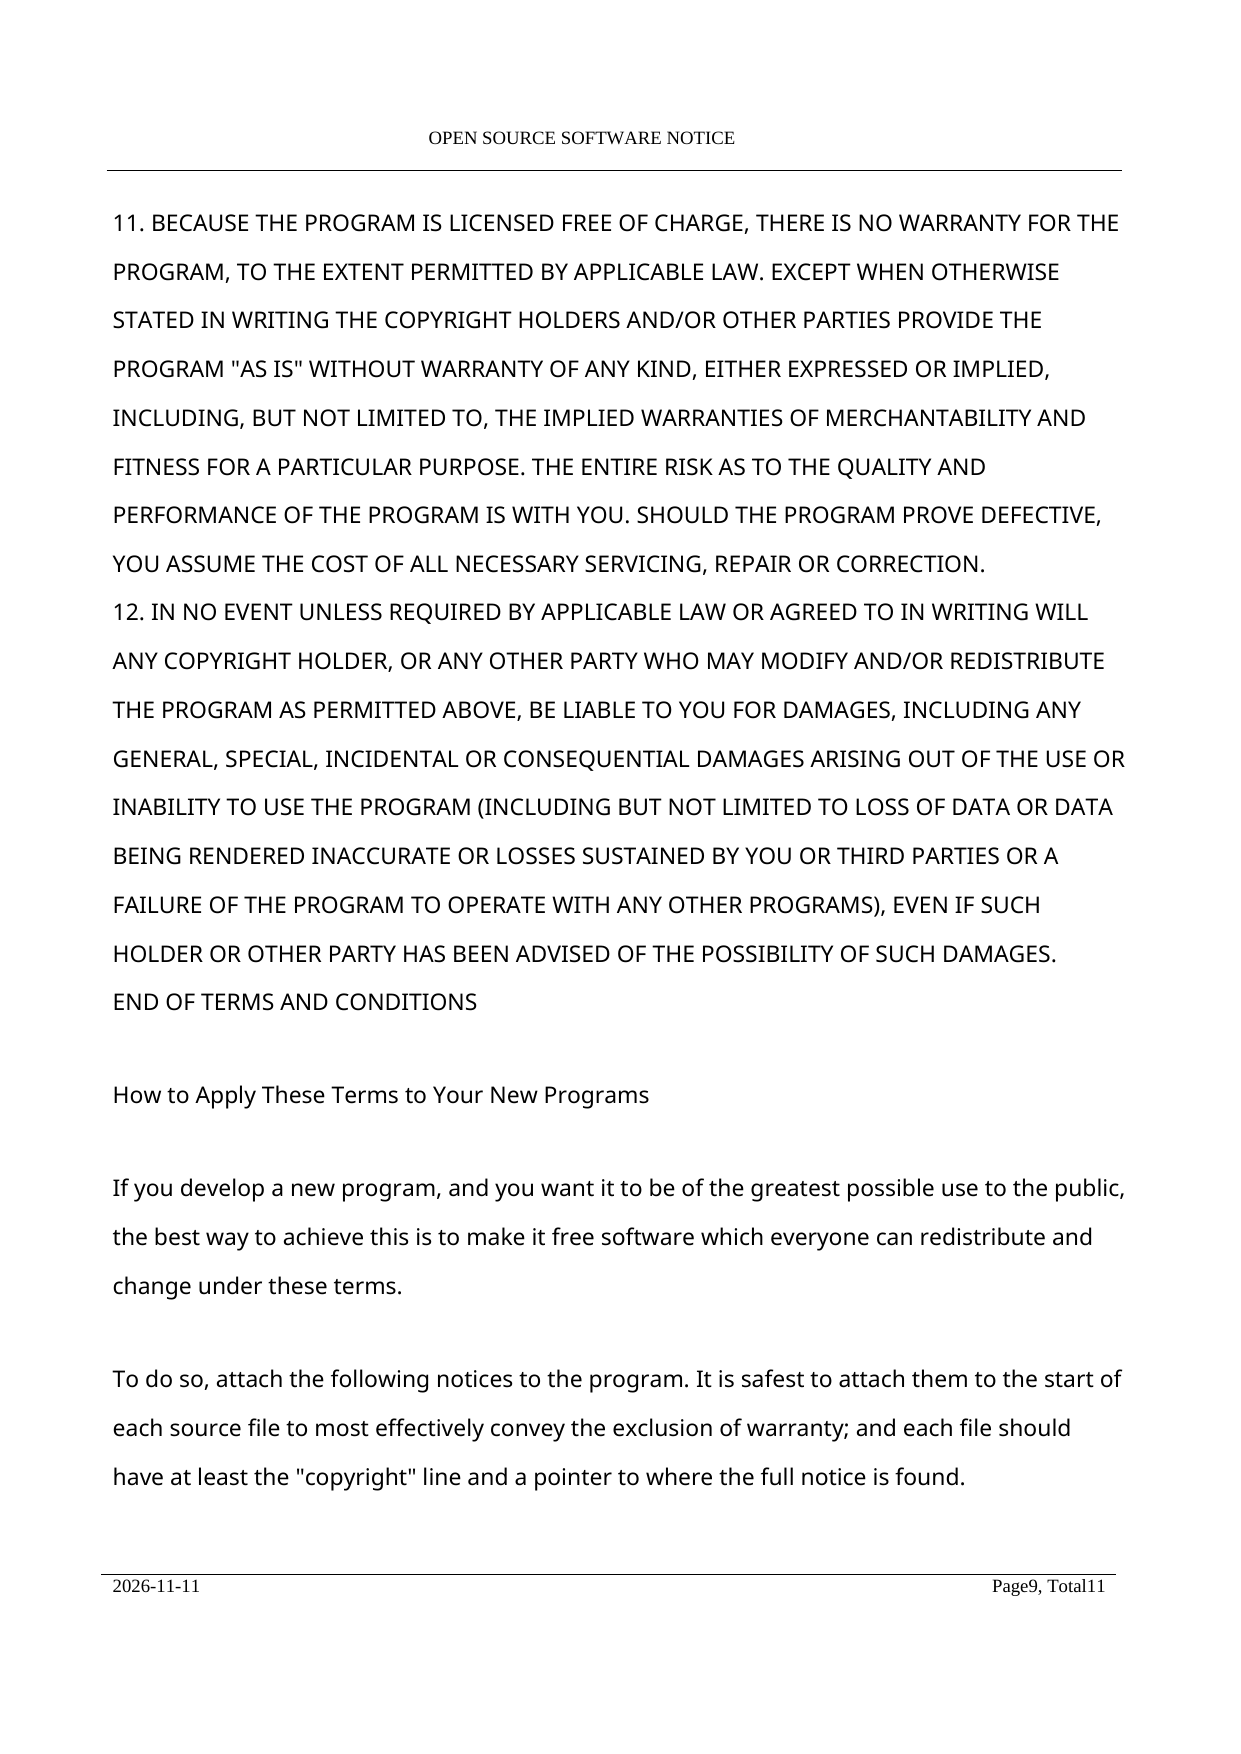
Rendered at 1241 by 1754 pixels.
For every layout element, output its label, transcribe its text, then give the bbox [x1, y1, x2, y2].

text How to Apply These Terms to Your New Programs [112, 1078, 1128, 1111]
text 11. BECAUSE THE PROGRAM IS LICENSED FREE OF CHARGE, THERE IS NO WARRANTY FOR THE PROGRAM, TO THE EXTENT PERMITTED BY APPLICABLE LAW. EXCEPT WHEN OTHERWISE STATED IN WRITING THE COPYRIGHT HOLDERS AND/OR OTHER PARTIES PROVIDE THE PROGRAM "AS IS" WITHOUT WARRANTY OF ANY KIND, EITHER EXPRESSED OR IMPLIED, INCLUDING, BUT NOT LIMITED TO, THE IMPLIED WARRANTIES OF MERCHANTABILITY AND FITNESS FOR A PARTICULAR PURPOSE. THE ENTIRE RISK AS TO THE QUALITY AND PERFORMANCE OF THE PROGRAM IS WITH YOU. SHOULD THE PROGRAM PROVE DEFECTIVE, YOU ASSUME THE COST OF ALL NECESSARY SERVICING, REPAIR OR CORRECTION. [112, 206, 1128, 580]
text If you develop a new program, and you want it to be of the greatest possible use to the public, the best way to achieve this is to make it free software which everyone can redistribute and change under these terms. [112, 1172, 1128, 1302]
text 12. IN NO EVENT UNLESS REQUIRED BY APPLICABLE LAW OR AGREED TO IN WRITING WILL ANY COPYRIGHT HOLDER, OR ANY OTHER PARTY WHO MAY MODIFY AND/OR REDISTRIBUTE THE PROGRAM AS PERMITTED ABOVE, BE LIABLE TO YOU FOR DAMAGES, INCLUDING ANY GENERAL, SPECIAL, INCIDENTAL OR CONSEQUENTIAL DAMAGES ARISING OUT OF THE USE OR INABILITY TO USE THE PROGRAM (INCLUDING BUT NOT LIMITED TO LOSS OF DATA OR DATA BEING RENDERED INACCURATE OR LOSSES SUSTAINED BY YOU OR THIRD PARTIES OR A FAILURE OF THE PROGRAM TO OPERATE WITH ANY OTHER PROGRAMS), EVEN IF SUCH HOLDER OR OTHER PARTY HAS BEEN ADVISED OF THE POSSIBILITY OF SUCH DAMAGES. [112, 596, 1128, 969]
text END OF TERMS AND CONDITIONS [112, 985, 1128, 1018]
text To do so, attach the following notices to the program. It is safest to attach them to the start of each source file to most effectively convey the exclusion of warranty; and each file should have at least the "copyright" line and a pointer to where the full notice is found. [112, 1362, 1128, 1492]
